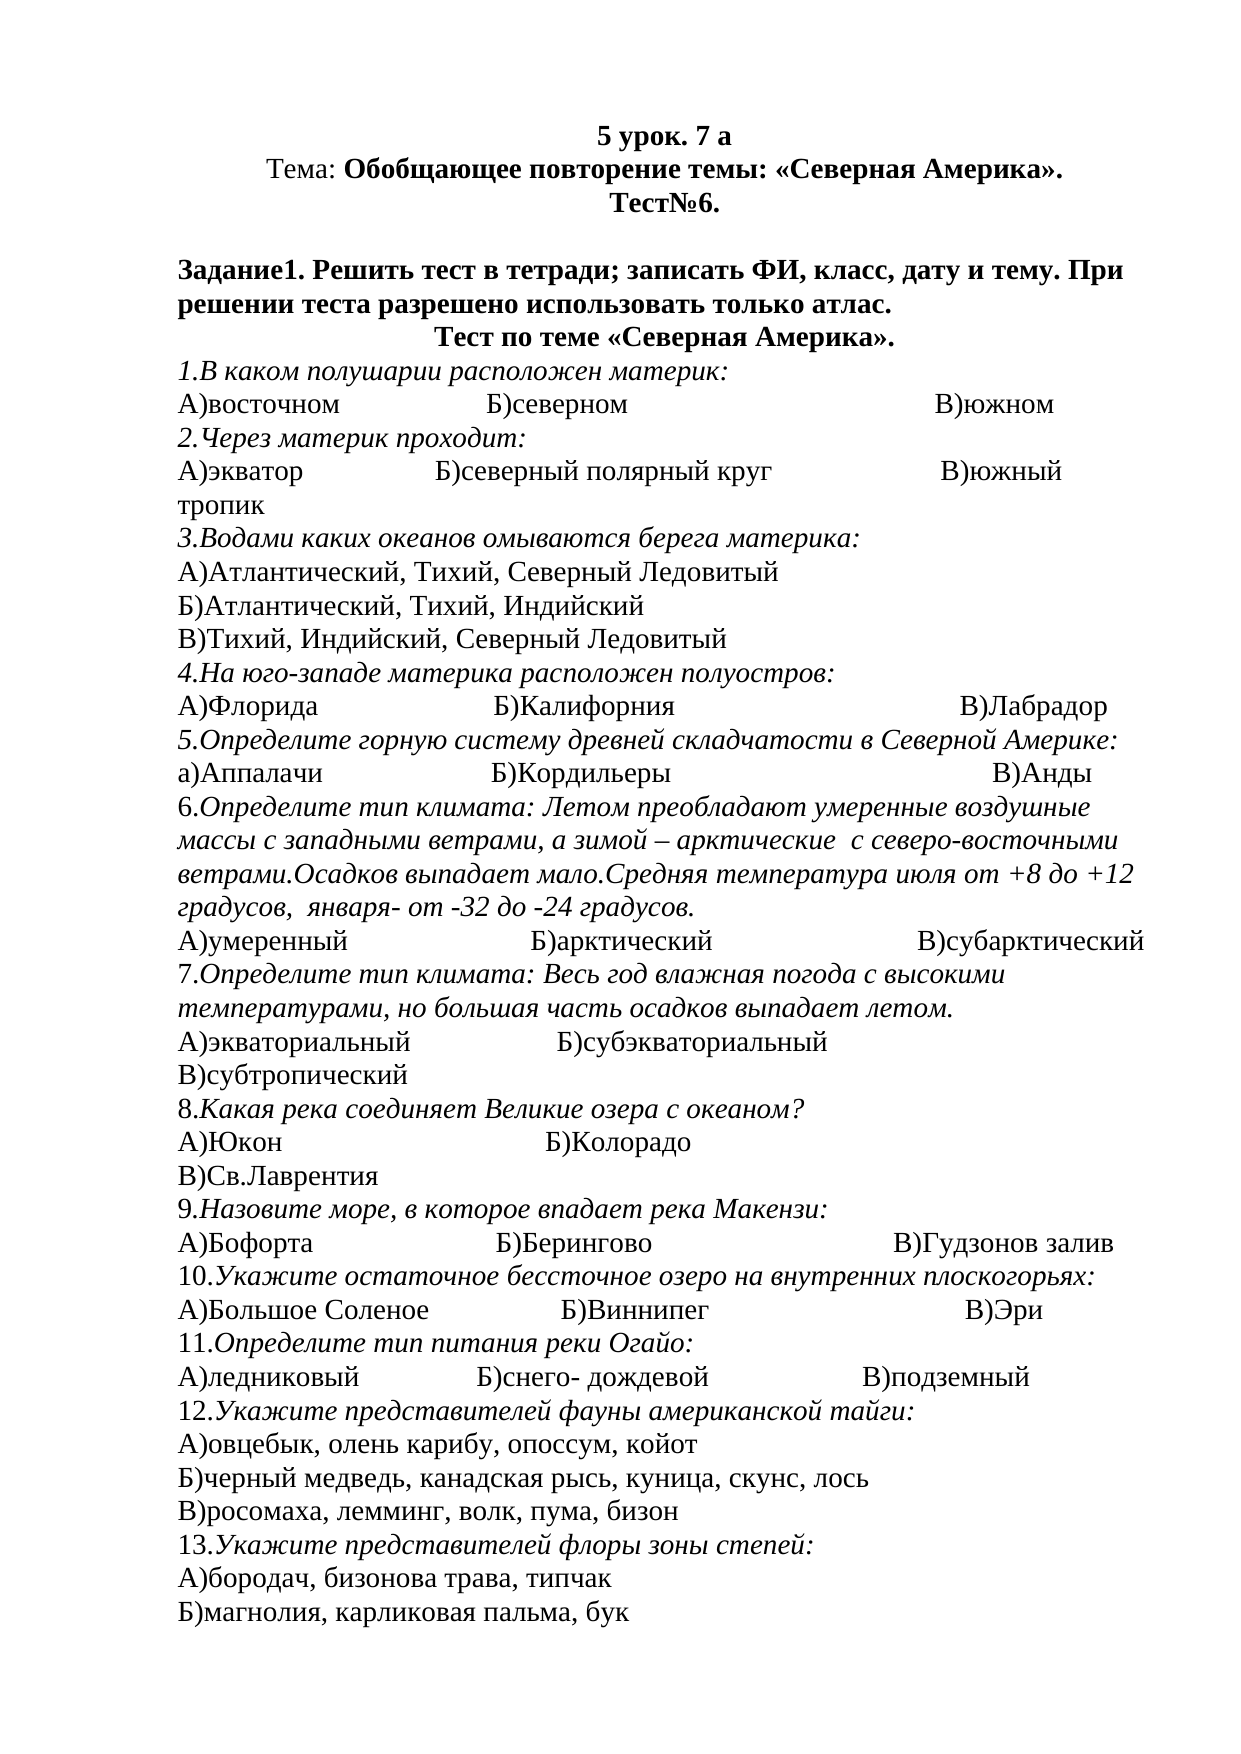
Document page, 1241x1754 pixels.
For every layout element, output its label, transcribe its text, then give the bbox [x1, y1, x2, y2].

text 4.На юго-западе материка расположен полуостров: [177, 655, 1152, 688]
text 8.Какая река соединяет Великие озера с океаном? [177, 1091, 1152, 1124]
text 1.В каком полушарии расположен материк: [177, 353, 1152, 386]
text 7.Определите тип климата: Весь год влажная погода с высокими температурами, но большая часть осадков выпадает летом. [177, 957, 1152, 1024]
text 11.Определите тип питания реки Огайо: [177, 1326, 1152, 1359]
text А)овцебык, олень карибу, опоссум, койот [177, 1426, 1152, 1460]
text А)Юкон Б)Колорадо В)Св.Лаврентия [177, 1124, 1152, 1191]
text В)росомаха, лемминг, волк, пума, бизон [177, 1493, 1152, 1527]
text А)Атлантический, Тихий, Северный Ледовитый [177, 554, 1152, 588]
text Б)черный медведь, канадская рысь, куница, скунс, лось [177, 1460, 1152, 1493]
text 13.Укажите представителей флоры зоны степей: [177, 1527, 1152, 1560]
text Б)Атлантический, Тихий, Индийский [177, 588, 1152, 621]
text 6.Определите тип климата: Летом преобладают умеренные воздушные массы с западными ветрами, а зимой – арктические с северо-восточными ветрами.Осадков выпадает мало.Средняя температура июля от +8 до +12 градусов, января- от -32 до -24 градусов. [177, 789, 1152, 923]
text А)восточном Б)северном В)южном [177, 386, 1152, 420]
text А)бородач, бизонова трава, типчак [177, 1560, 1152, 1594]
text 9.Назовите море, в которое впадает река Макензи: [177, 1191, 1152, 1225]
text А)экваториальный Б)субэкваториальный В)субтропический [177, 1024, 1152, 1091]
text 12.Укажите представителей фауны американской тайги: [177, 1393, 1152, 1426]
text В)Тихий, Индийский, Северный Ледовитый [177, 621, 1152, 655]
text Тема: Обобщающее повторение темы: «Северная Америка». [177, 152, 1152, 185]
text А)Бофорта Б)Берингово В)Гудзонов залив [177, 1225, 1152, 1258]
text Тест№6. [177, 185, 1152, 219]
text А)Большое Соленое Б)Виннипег В)Эри [177, 1292, 1152, 1326]
text А)Флорида Б)Калифорния В)Лабрадор [177, 688, 1152, 722]
text А)экватор Б)северный полярный круг В)южный тропик [177, 453, 1152, 521]
text Тест по теме «Северная Америка». [177, 319, 1152, 353]
text 5.Определите горную систему древней складчатости в Северной Америке: а)Аппалачи Б)Кордильеры В)Анды [177, 722, 1152, 789]
text 3.Водами каких океанов омываются берега материка: [177, 521, 1152, 554]
text Б)магнолия, карликовая пальма, бук [177, 1594, 1152, 1627]
text 5 урок. 7 а [177, 118, 1152, 152]
text Задание1. Решить тест в тетради; записать ФИ, класс, дату и тему. При решении теста разрешено использовать только атлас. [177, 252, 1152, 319]
text 10.Укажите остаточное бессточное озеро на внутренних плоскогорьях: [177, 1258, 1152, 1292]
text А)ледниковый Б)снего- дождевой В)подземный [177, 1359, 1152, 1393]
text 2.Через материк проходит: [177, 420, 1152, 453]
text А)умеренный Б)арктический В)субарктический [177, 923, 1152, 957]
